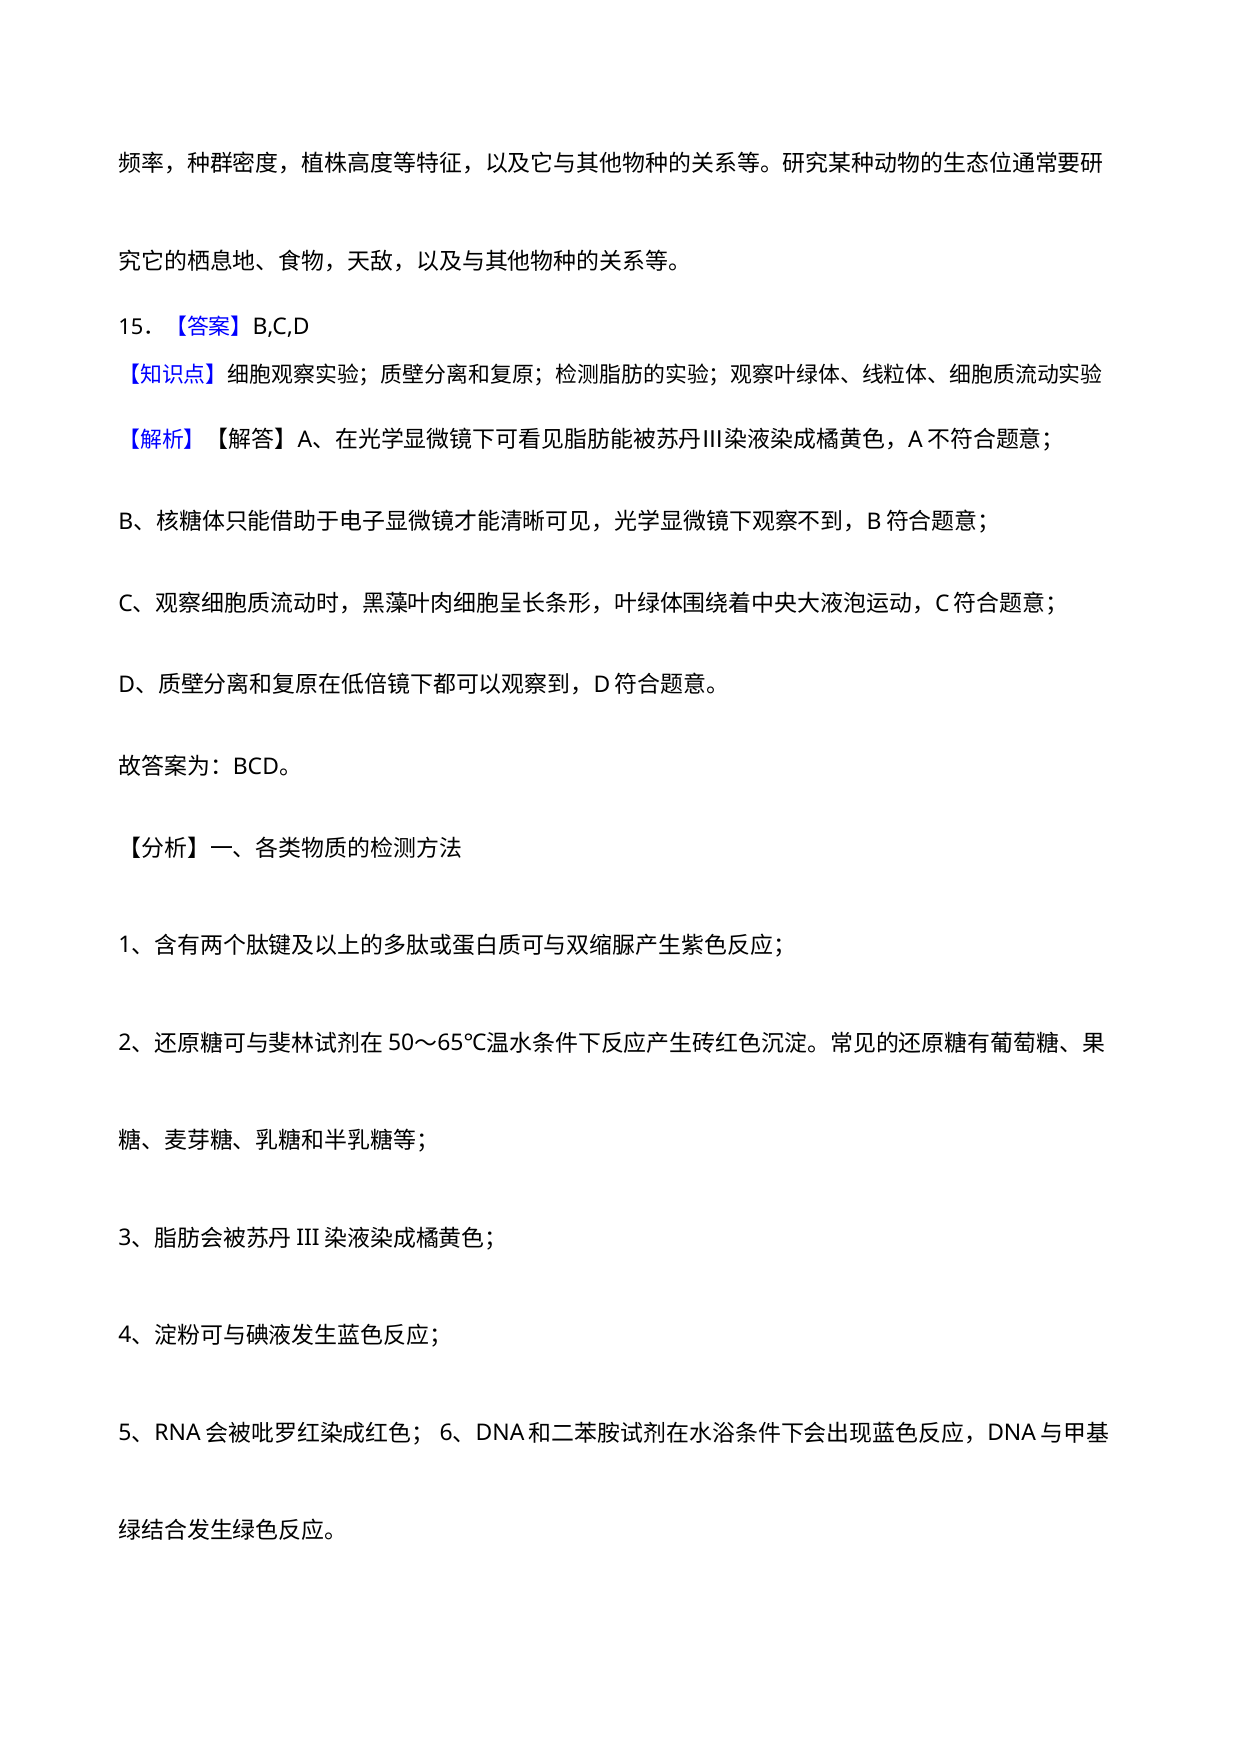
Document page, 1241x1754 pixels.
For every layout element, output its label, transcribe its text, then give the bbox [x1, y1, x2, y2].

text B、核糖体只能借助于电子显微镜才能清晰可见，光学显微镜下观察不到，B符合题意； [118, 487, 1122, 552]
text D、质壁分离和复原在低倍镜下都可以观察到，D符合题意。 [118, 650, 1122, 715]
text 【解析】【解答】A、在光学显微镜下可看见脂肪能被苏丹Ⅲ染液染成橘黄色，A不符合题意； [118, 405, 1122, 470]
text 15．【答案】B,C,D [118, 308, 1122, 341]
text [118, 129, 1122, 292]
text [118, 814, 1122, 1561]
text 故答案为：BCD。 [118, 732, 1122, 797]
text 【知识点】细胞观察实验；质壁分离和复原；检测脂肪的实验；观察叶绿体、线粒体、细胞质流动实验 [118, 357, 1122, 389]
text C、观察细胞质流动时，黑藻叶肉细胞呈长条形，叶绿体围绕着中央大液泡运动，C符合题意； [118, 569, 1122, 634]
